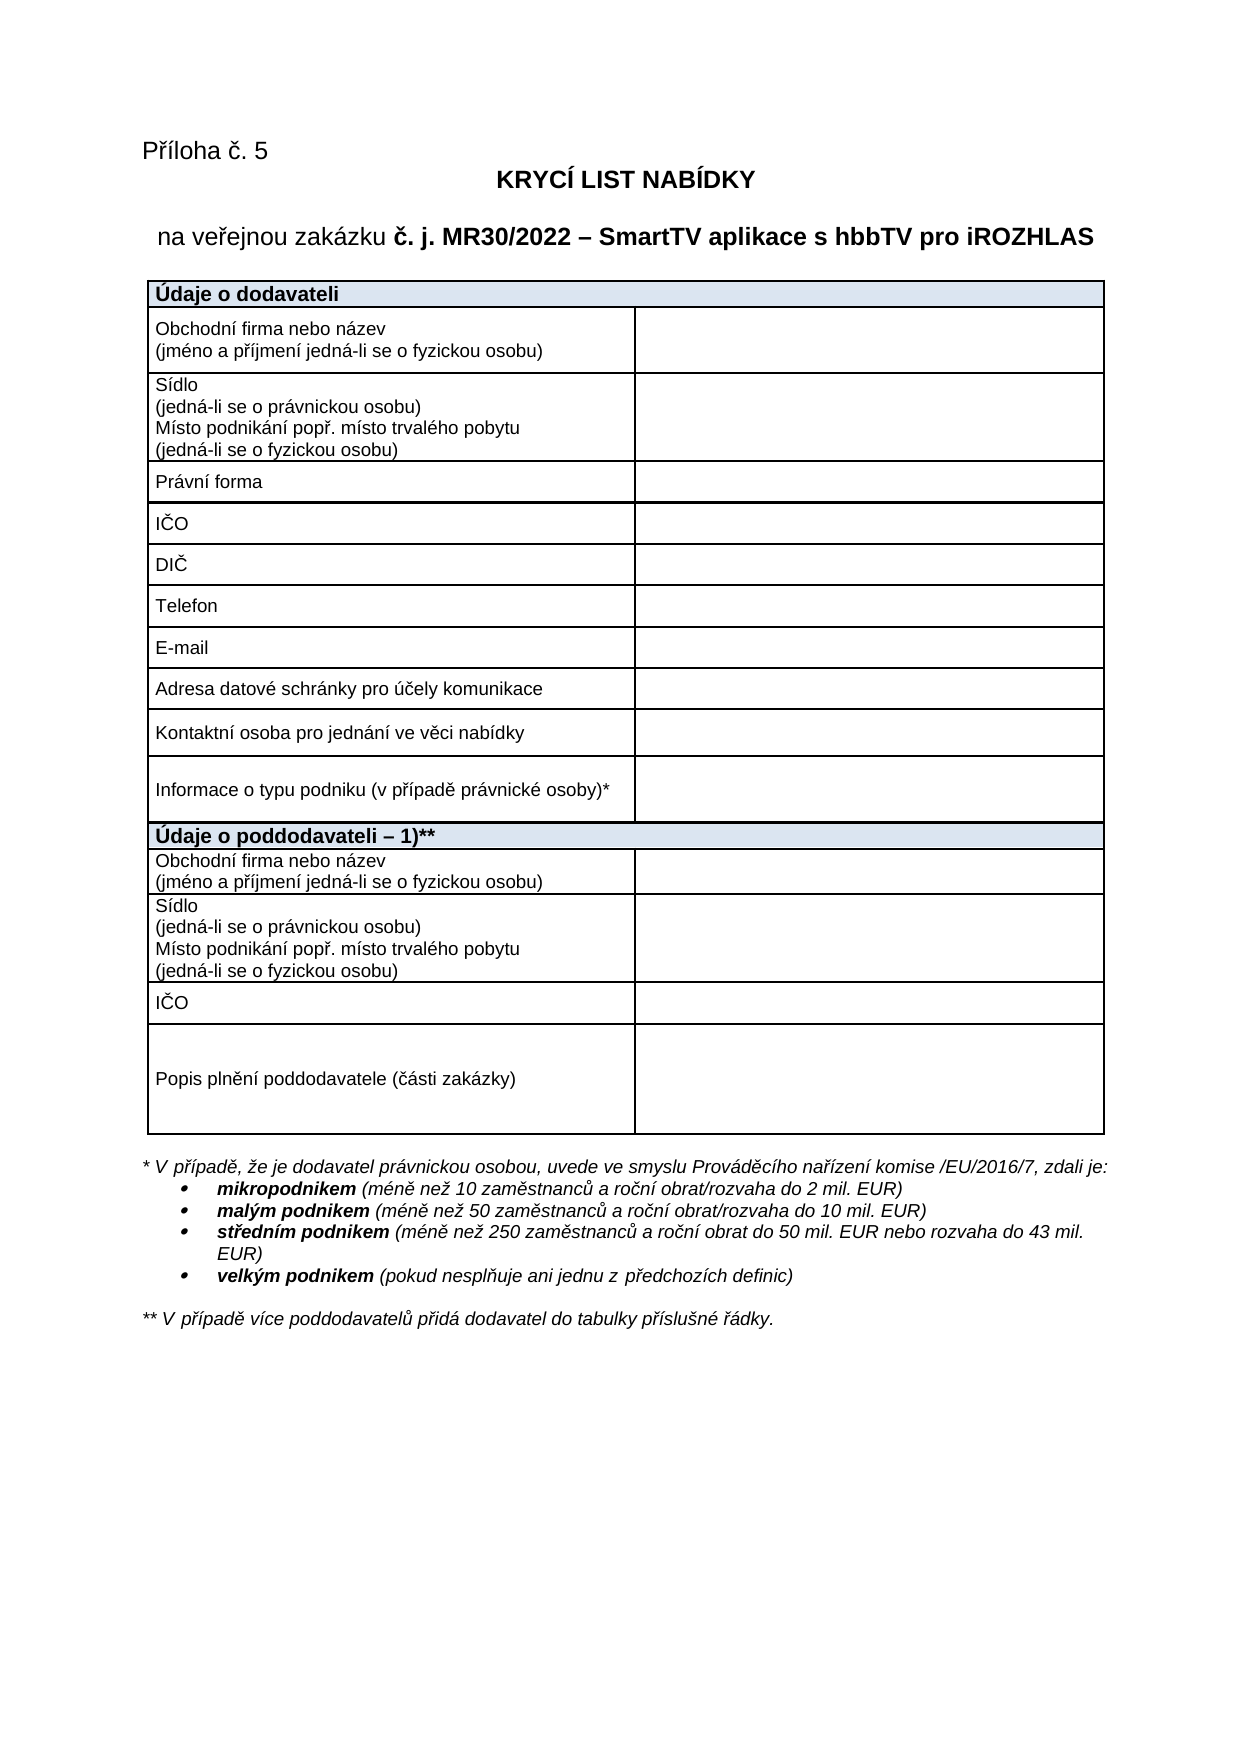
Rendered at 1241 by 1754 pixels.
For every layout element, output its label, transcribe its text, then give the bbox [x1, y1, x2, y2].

table_cell [636, 462, 1103, 501]
table_cell IČO [149, 983, 634, 1022]
table_cell Sídlo (jedná-li se o právnickou osobu) Místo podnikání popř. místo trvalého pobytu (jedná-li se o fyzickou osobu) [149, 895, 634, 981]
table_cell [636, 895, 1103, 981]
table_cell [636, 308, 1103, 372]
list středním podnikem (méně než 250 zaměstnanců a roční obrat do 50 mil. EUR nebo rozvaha do 43 mil. EUR) [179, 1221, 1110, 1264]
list mikropodnikem (méně než 10 zaměstnanců a roční obrat/rozvaha do 2 mil. EUR) [179, 1178, 1110, 1199]
table_cell Sídlo (jedná-li se o právnickou osobu) Místo podnikání popř. místo trvalého pobytu (jedná-li se o fyzickou osobu) [149, 374, 634, 460]
table_cell IČO [149, 504, 634, 543]
text * V případě, že je dodavatel právnickou osobou, uvede ve smyslu Prováděcího nařízení komise /EU/2016/7, zdali je: [142, 1156, 1110, 1178]
table_cell Údaje o poddodavateli – 1)** [149, 824, 1103, 847]
table_cell [636, 545, 1103, 584]
table_cell [636, 1025, 1103, 1133]
table_cell [636, 983, 1103, 1022]
table_cell E-mail [149, 628, 634, 667]
table_cell [636, 669, 1103, 708]
table_cell [636, 757, 1103, 821]
table_cell [636, 710, 1103, 755]
text na veřejnou zakázku č. j. MR30/2022 – SmartTV aplikace s hbbTV pro iROZHLAS [142, 222, 1110, 251]
table_cell [636, 374, 1103, 460]
table_cell [636, 850, 1103, 893]
list velkým podnikem (pokud nesplňuje ani jednu z předchozích definic) [179, 1264, 1110, 1286]
list malým podnikem (méně než 50 zaměstnanců a roční obrat/rozvaha do 10 mil. EUR) [179, 1199, 1110, 1221]
table_cell DIČ [149, 545, 634, 584]
text Příloha č. 5 [142, 136, 1110, 164]
table_cell Kontaktní osoba pro jednání ve věci nabídky [149, 710, 634, 755]
table_cell Právní forma [149, 462, 634, 501]
text ** V případě více poddodavatelů přidá dodavatel do tabulky příslušné řádky. [142, 1308, 1110, 1329]
table_cell Obchodní firma nebo název (jméno a příjmení jedná-li se o fyzickou osobu) [149, 308, 634, 372]
table_cell Popis plnění poddodavatele (části zakázky) [149, 1025, 634, 1133]
table_cell Obchodní firma nebo název (jméno a příjmení jedná-li se o fyzickou osobu) [149, 850, 634, 893]
table_cell Telefon [149, 586, 634, 626]
table_cell [636, 586, 1103, 626]
table_cell Informace o typu podniku (v případě právnické osoby)* [149, 757, 634, 821]
table_cell [636, 628, 1103, 667]
text KRYCÍ LIST NABÍDKY [142, 164, 1110, 193]
table_cell Adresa datové schránky pro účely komunikace [149, 669, 634, 708]
table_header Údaje o dodavateli [149, 282, 1103, 306]
table_cell [636, 504, 1103, 543]
